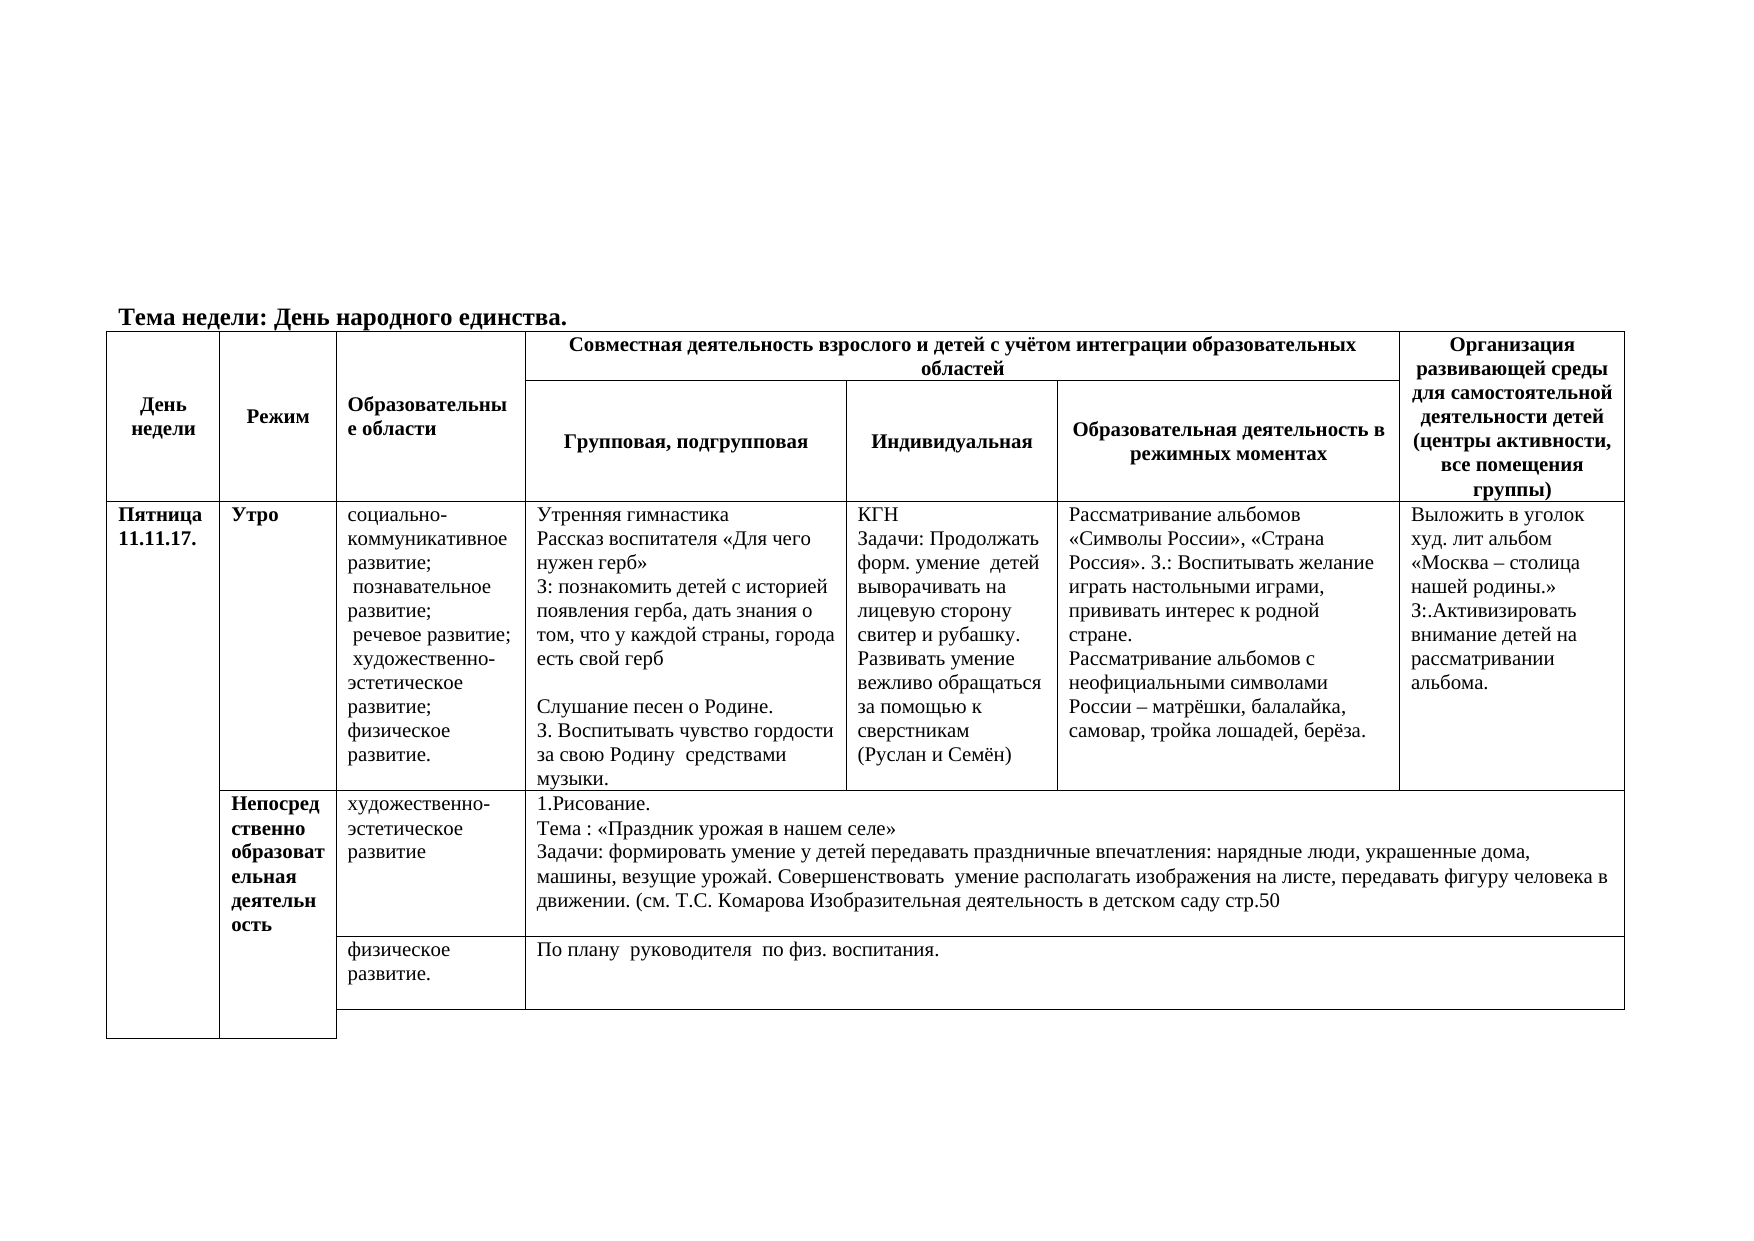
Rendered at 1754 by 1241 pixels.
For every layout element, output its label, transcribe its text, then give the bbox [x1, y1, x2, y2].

table_cell Выложить в уголок худ. лит альбом «Москва – столица нашей родины.» З:.Активизировать внимание детей на рассматривании альбома. [1400, 502, 1624, 790]
table_cell Непосредственно образовательная деятельность [220, 791, 336, 1038]
table_cell Утро [220, 502, 336, 790]
table_cell КГН Задачи: Продолжать форм. умение детей выворачивать на лицевую сторону свитер и рубашку. Развивать умение вежливо обращаться за помощью к сверстникам (Руслан и Семён) [847, 502, 1057, 790]
table_header День недели [107, 332, 219, 501]
table_cell социально-коммуникативное развитие; познавательное развитие; речевое развитие; художественно-эстетическое развитие; физическое развитие. [337, 502, 525, 790]
table_header Образовательные области [337, 332, 525, 501]
table_cell Индивидуальная [847, 381, 1057, 501]
table_cell Групповая, подгрупповая [526, 381, 846, 501]
table_cell Утренняя гимнастика Рассказ воспитателя «Для чего нужен герб» З: познакомить детей с историей появления герба, дать знания о том, что у каждой страны, города есть свой герб Слушание песен о Родине. З. Воспитывать чувство гордости за свою Родину средствами музыки. [526, 502, 846, 790]
table_header Организация развивающей среды для самостоятельной деятельности детей (центры активности, все помещения группы) [1400, 332, 1624, 501]
table_cell Образовательная деятельность в режимных моментах [1058, 381, 1399, 501]
table_cell физическое развитие. [337, 937, 525, 1009]
table_header Режим [220, 332, 336, 501]
table_cell По плану руководителя по физ. воспитания. [526, 937, 1624, 1009]
text Тема недели: День народного единства. [118, 302, 1636, 331]
table_header Совместная деятельность взрослого и детей с учётом интеграции образовательных областей [526, 332, 1399, 380]
table_cell Пятница 11.11.17. [107, 502, 219, 1038]
table_cell Рассматривание альбомов «Символы России», «Страна Россия». З.: Воспитывать желание играть настольными играми, прививать интерес к родной стране. Рассматривание альбомов с неофициальными символами России – матрёшки, балалайка, самовар, тройка лошадей, берёза. [1058, 502, 1399, 790]
table_cell 1.Рисование. Тема : «Праздник урожая в нашем селе» Задачи: формировать умение у детей передавать праздничные впечатления: нарядные люди, украшенные дома, машины, везущие урожай. Совершенствовать умение располагать изображения на листе, передавать фигуру человека в движении. (см. Т.С. Комарова Изобразительная деятельность в детском саду стр.50 [526, 791, 1624, 936]
table_cell художественно-эстетическое развитие [337, 791, 525, 936]
